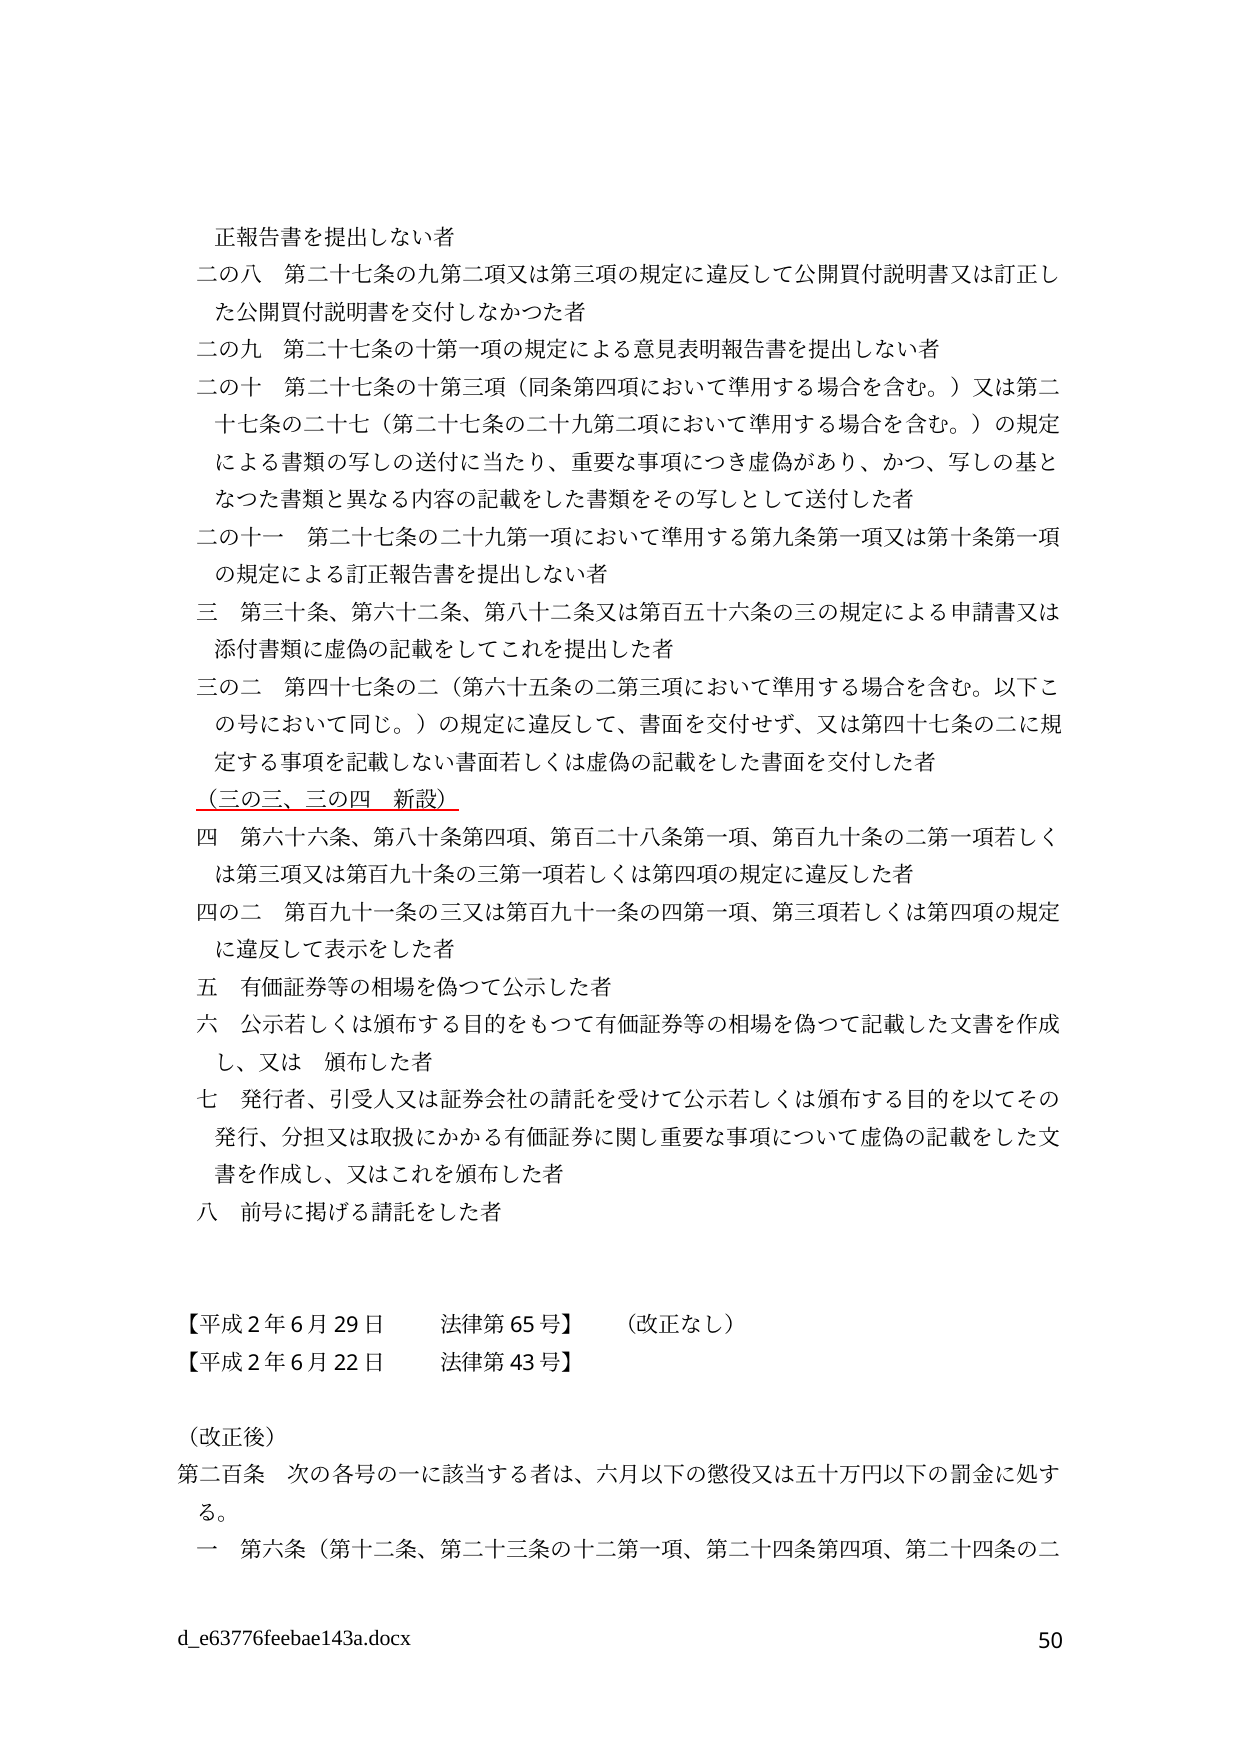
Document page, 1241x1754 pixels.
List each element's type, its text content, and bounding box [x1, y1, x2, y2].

text 三の二 第四十七条の二（第六十五条の二第三項において準用する場合を含む。以下この号において同じ。）の規定に違反して、書面を交付せず、又は第四十七条の二に規定する事項を記載しない書面若しくは虚偽の記載をした書面を交付した者 [196, 667, 1063, 779]
text （改正後） [177, 1417, 1063, 1454]
text 二の八 第二十七条の九第二項又は第三項の規定に違反して公開買付説明書又は訂正した公開買付説明書を交付しなかつた者 [196, 254, 1063, 329]
text 五 有価証券等の相場を偽つて公示した者 [196, 967, 1063, 1004]
text 六 公示若しくは頒布する目的をもつて有価証券等の相場を偽つて記載した文書を作成し、又は 頒布した者 [196, 1004, 1063, 1079]
text （三の三、三の四 新設） [196, 779, 1063, 817]
text 二の十一 第二十七条の二十九第一項において準用する第九条第一項又は第十条第一項の規定による訂正報告書を提出しない者 [196, 517, 1063, 592]
text 【平成2年6月22日 法律第43号】 [177, 1342, 1063, 1379]
text 第二百条 次の各号の一に該当する者は、六月以下の懲役又は五十万円以下の罰金に処する。 [177, 1454, 1063, 1529]
text 四の二 第百九十一条の三又は第百九十一条の四第一項、第三項若しくは第四項の規定に違反して表示をした者 [196, 892, 1063, 967]
text 三 第三十条、第六十二条、第八十二条又は第百五十六条の三の規定による申請書又は添付書類に虚偽の記載をしてこれを提出した者 [196, 592, 1063, 667]
text 【平成2年6月29日 法律第65号】 （改正なし） [177, 1304, 1063, 1342]
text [196, 217, 1063, 254]
text 四 第六十六条、第八十条第四項、第百二十八条第一項、第百九十条の二第一項若しくは第三項又は第百九十条の三第一項若しくは第四項の規定に違反した者 [196, 817, 1063, 892]
text 八 前号に掲げる請託をした者 [196, 1192, 1063, 1229]
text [196, 1529, 1063, 1567]
text 二の十 第二十七条の十第三項（同条第四項において準用する場合を含む。）又は第二十七条の二十七（第二十七条の二十九第二項において準用する場合を含む。）の規定による書類の写しの送付に当たり、重要な事項につき虚偽があり、かつ、写しの基となつた書類と異なる内容の記載をした書類をその写しとして送付した者 [196, 367, 1063, 517]
text 七 発行者、引受人又は証券会社の請託を受けて公示若しくは頒布する目的を以てその発行、分担又は取扱にかかる有価証券に関し重要な事項について虚偽の記載をした文書を作成し、又はこれを頒布した者 [196, 1079, 1063, 1192]
text 二の九 第二十七条の十第一項の規定による意見表明報告書を提出しない者 [196, 329, 1063, 367]
